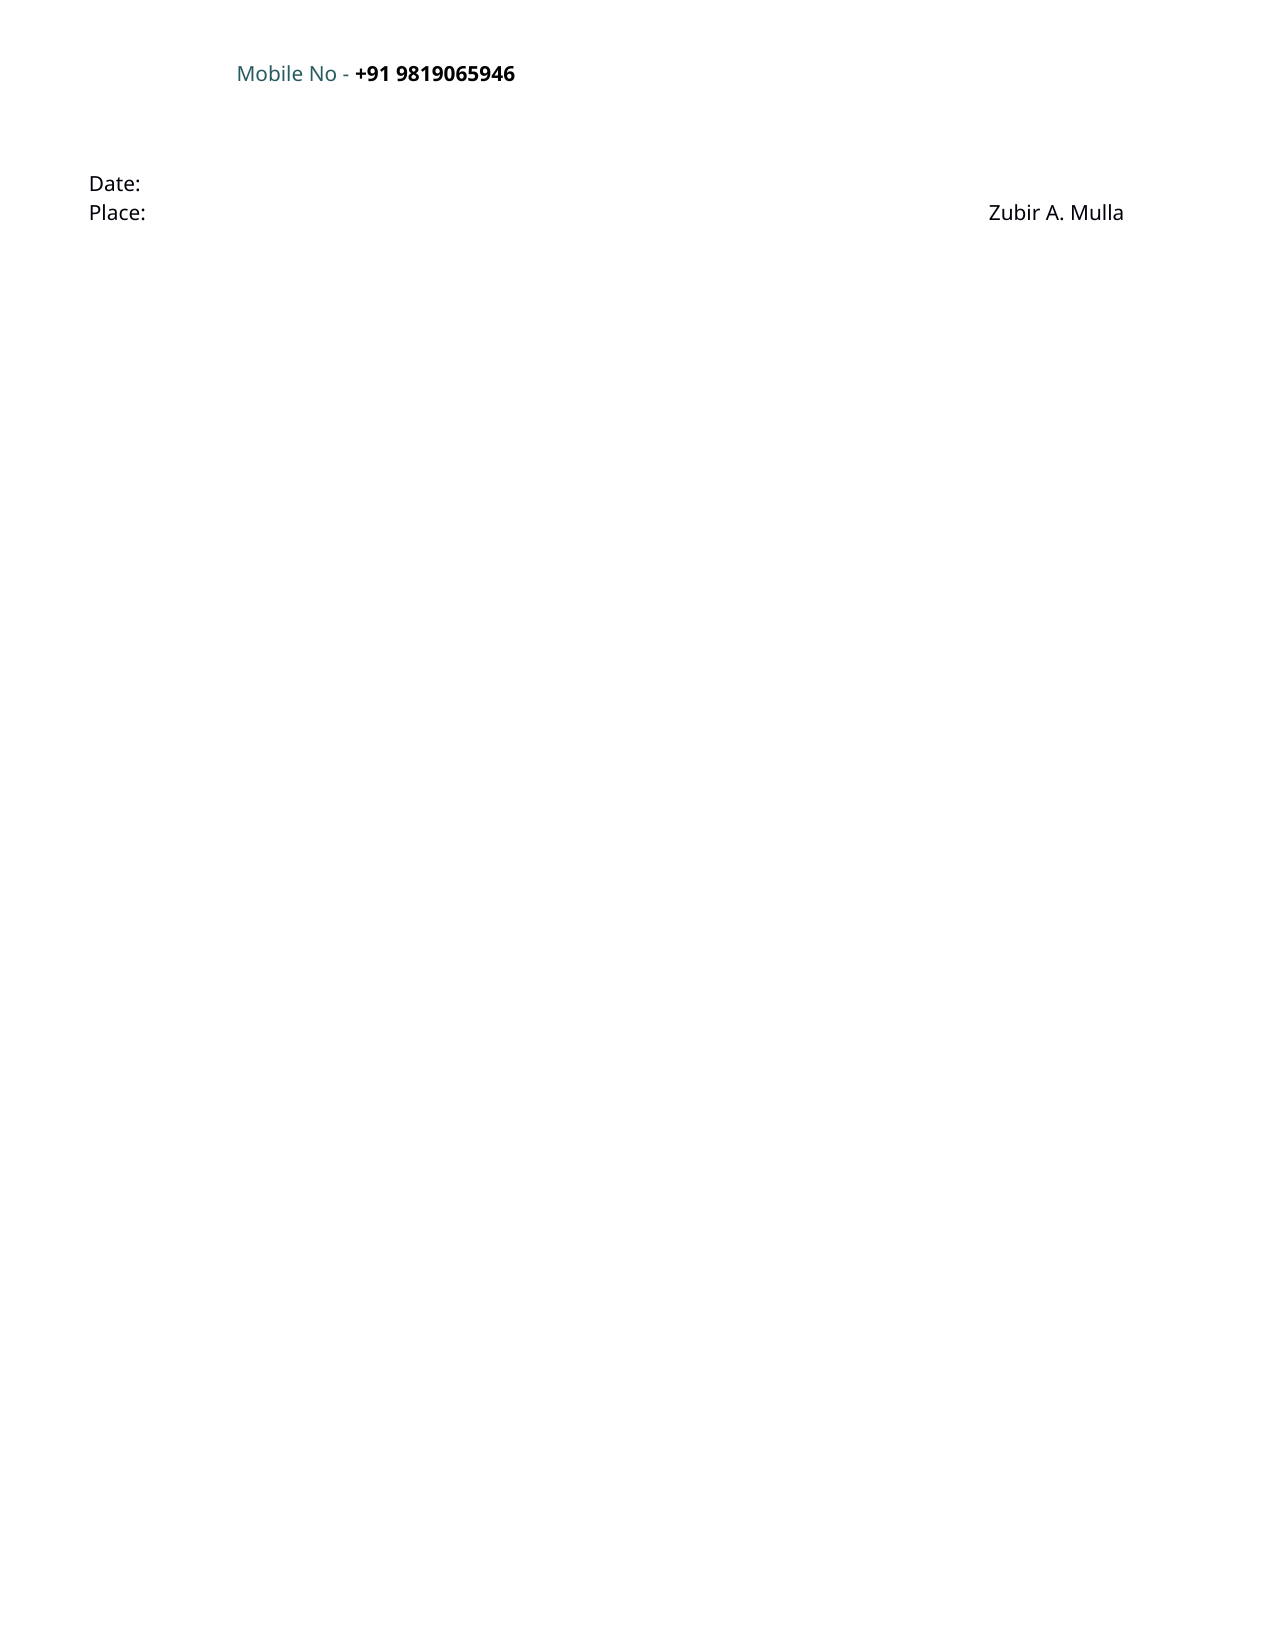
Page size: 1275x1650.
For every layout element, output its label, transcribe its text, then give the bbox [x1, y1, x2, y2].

text Date: [89, 169, 1181, 198]
text Place: Zubir A. Mulla [89, 198, 1152, 226]
list Mobile No - +91 9819065946 [164, 59, 1181, 87]
